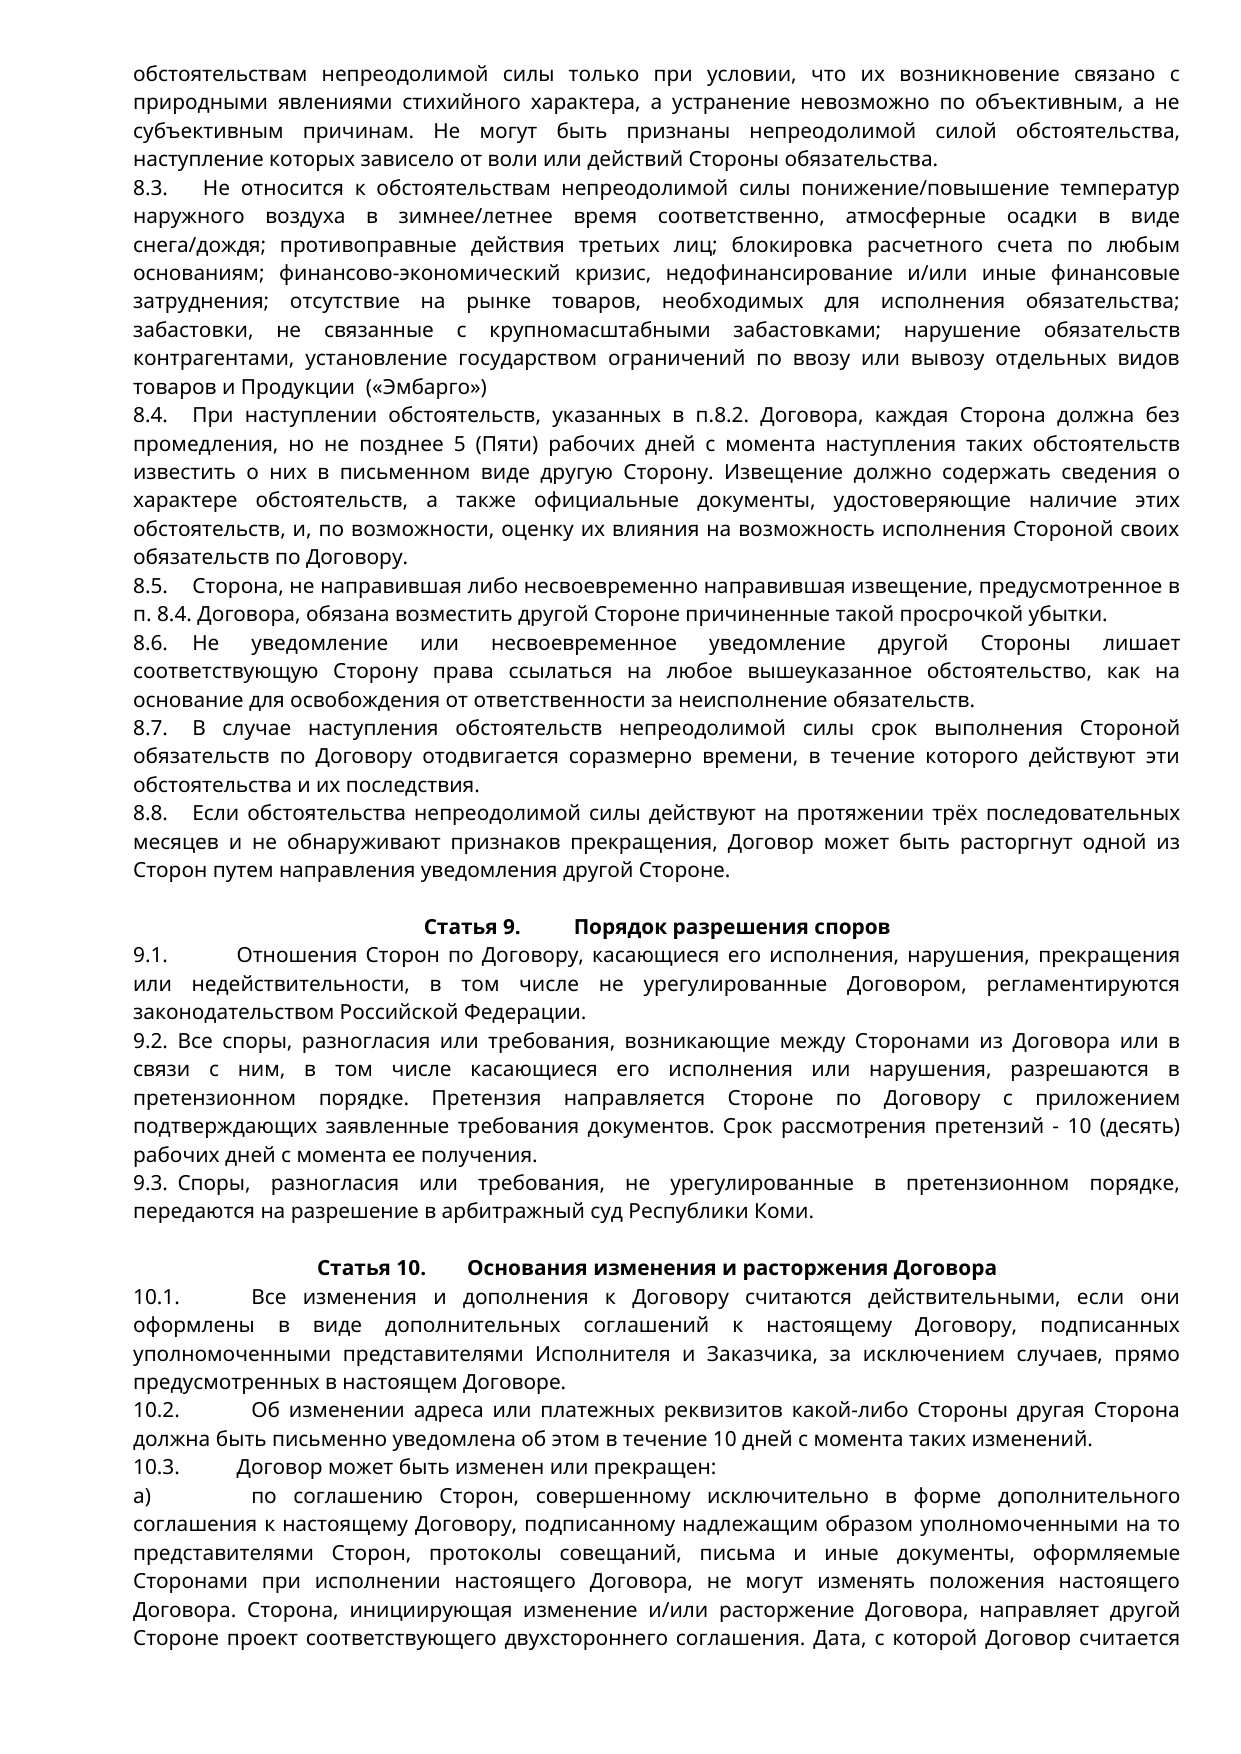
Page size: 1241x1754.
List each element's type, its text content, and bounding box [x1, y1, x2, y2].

list Договор может быть изменен или прекращен: [133, 1452, 1181, 1481]
subtitle Если обстоятельства непреодолимой силы действуют на протяжении трёх последовательных месяцев и не обнаруживают признаков прекращения, Договор может быть расторгнут одной из Сторон путем направления уведомления другой Стороне. [133, 798, 1181, 884]
subtitle Сторона, не направившая либо несвоевременно направившая извещение, предусмотренное в п. 8.4. Договора, обязана возместить другой Стороне причиненные такой просрочкой убытки. [133, 571, 1181, 628]
subtitle Не уведомление или несвоевременное уведомление другой Стороны лишает соответствующую Сторону права ссылаться на любое вышеуказанное обстоятельство, как на основание для освобождения от ответственности за неисполнение обязательств. [133, 628, 1181, 713]
subtitle В случае наступления обстоятельств непреодолимой силы срок выполнения Стороной обязательств по Договору отодвигается соразмерно времени, в течение которого действуют эти обстоятельства и их последствия. [133, 713, 1181, 798]
list Отношения Сторон по Договору, касающиеся его исполнения, нарушения, прекращения или недействительности, в том числе не урегулированные Договором, регламентируются законодательством Российской Федерации. [133, 941, 1181, 1026]
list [133, 59, 1181, 173]
subtitle Основания изменения и расторжения Договора [133, 1253, 1181, 1282]
list Об изменении адреса или платежных реквизитов какой-либо Стороны другая Сторона должна быть письменно уведомлена об этом в течение 10 дней с момента таких изменений. [133, 1396, 1181, 1452]
list Споры, разногласия или требования, не урегулированные в претензионном порядке, передаются на разрешение в арбитражный суд Республики Коми. [133, 1168, 1181, 1225]
subtitle При наступлении обстоятельств, указанных в п.8.2. Договора, каждая Сторона должна без промедления, но не позднее 5 (Пяти) рабочих дней с момента наступления таких обстоятельств известить о них в письменном виде другую Сторону. Извещение должно содержать сведения о характере обстоятельств, а также официальные документы, удостоверяющие наличие этих обстоятельств, и, по возможности, оценку их влияния на возможность исполнения Стороной своих обязательств по Договору. [133, 400, 1181, 571]
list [133, 1481, 1181, 1652]
list Все изменения и дополнения к Договору считаются действительными, если они оформлены в виде дополнительных соглашений к настоящему Договору, подписанных уполномоченными представителями Исполнителя и Заказчика, за исключением случаев, прямо предусмотренных в настоящем Договоре. [133, 1282, 1181, 1396]
list Все споры, разногласия или требования, возникающие между Сторонами из Договора или в связи с ним, в том числе касающиеся его исполнения или нарушения, разрешаются в претензионном порядке. Претензия направляется Стороне по Договору с приложением подтверждающих заявленные требования документов. Срок рассмотрения претензий - 10 (десять) рабочих дней с момента ее получения. [133, 1026, 1181, 1168]
subtitle Порядок разрешения споров [133, 912, 1181, 941]
subtitle Не относится к обстоятельствам непреодолимой силы понижение/повышение температур наружного воздуха в зимнее/летнее время соответственно, атмосферные осадки в виде снега/дождя; противоправные действия третьих лиц; блокировка расчетного счета по любым основаниям; финансово-экономический кризис, недофинансирование и/или иные финансовые затруднения; отсутствие на рынке товаров, необходимых для исполнения обязательства; забастовки, не связанные с крупномасштабными забастовками; нарушение обязательств контрагентами, установление государством ограничений по ввозу или вывозу отдельных видов товаров и Продукции («Эмбарго») [133, 173, 1181, 400]
